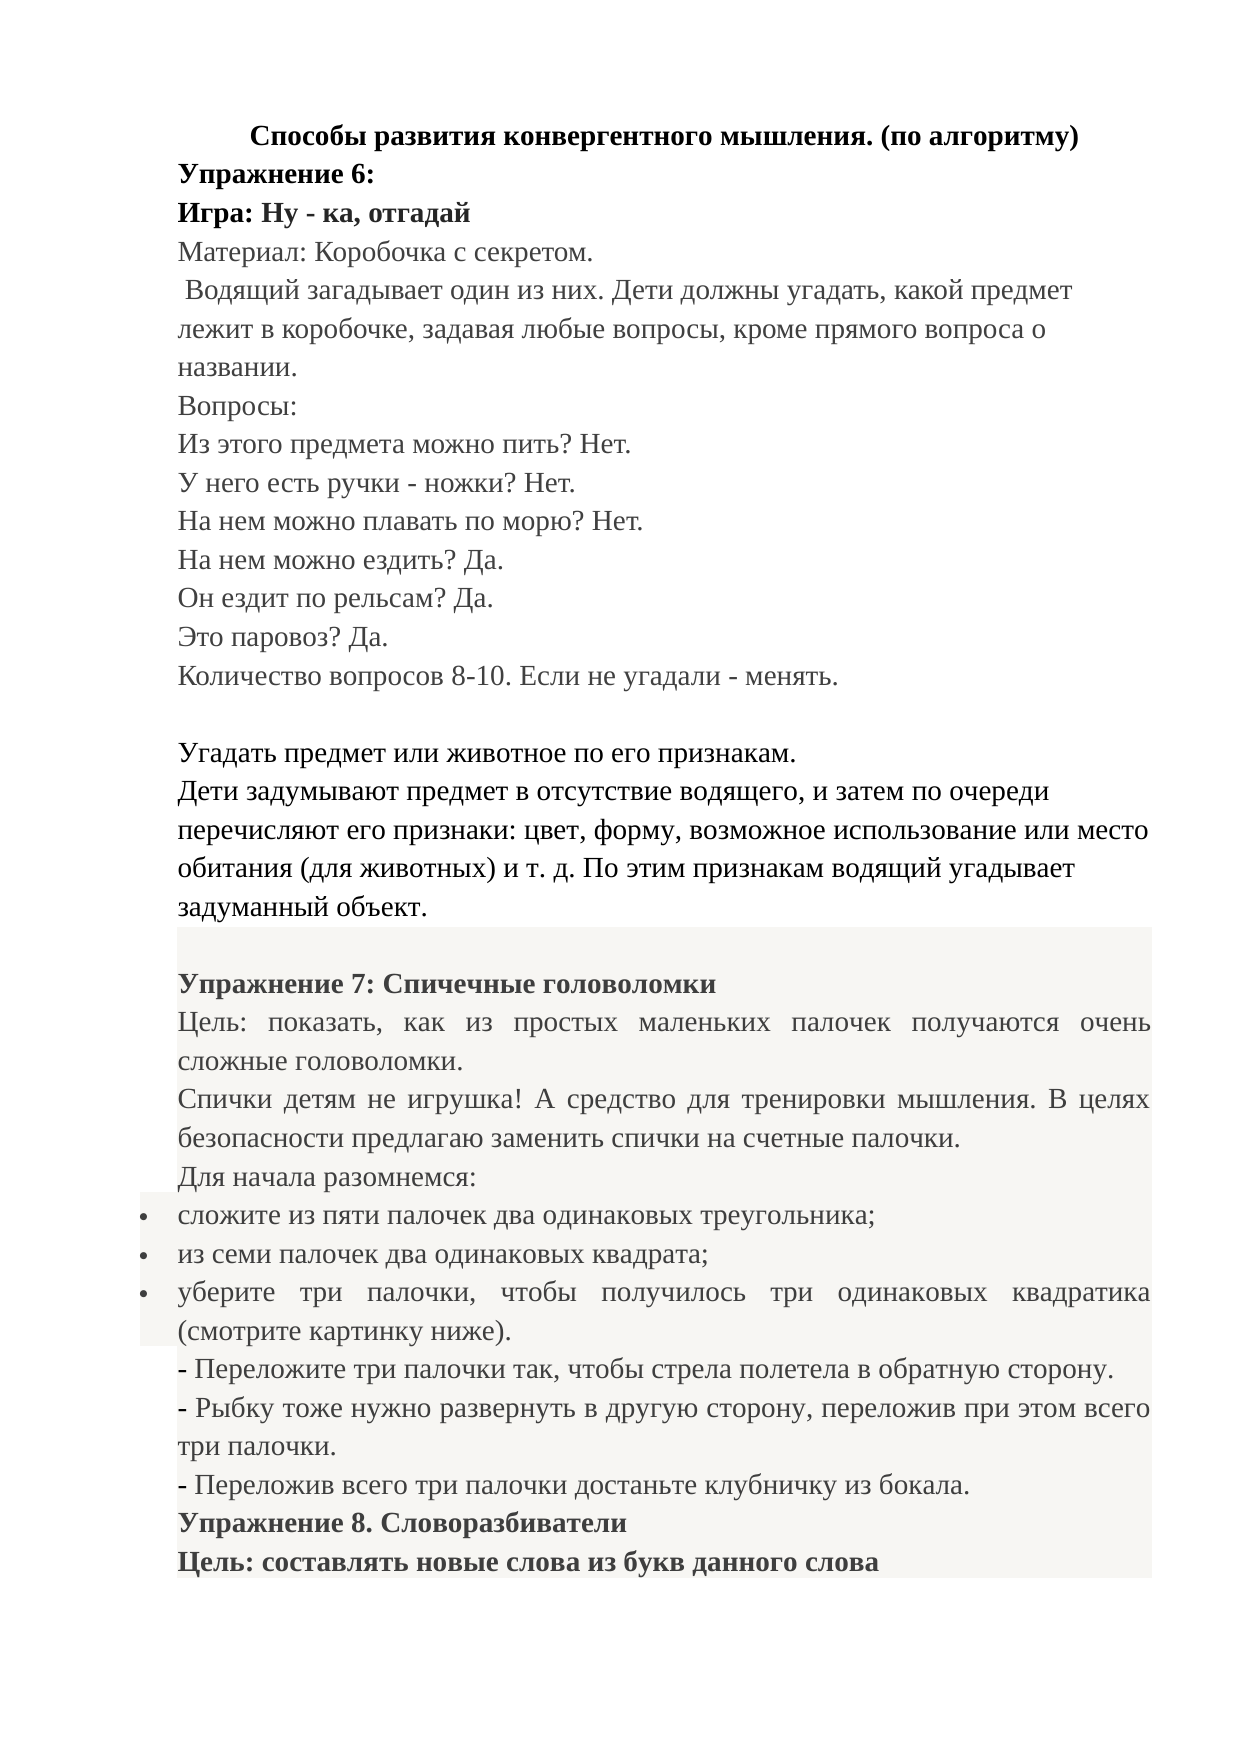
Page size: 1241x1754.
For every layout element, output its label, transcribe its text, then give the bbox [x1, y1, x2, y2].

text Водящий загадывает один из них. Дети должны угадать, какой предмет лежит в коробочке, задавая любые вопросы, кроме прямого вопроса о названии. [177, 272, 1152, 383]
text Цель: показать, как из простых маленьких палочек получаются очень сложные головоломки. [177, 1004, 1152, 1077]
text Упражнение 6: [177, 157, 1152, 190]
text - Переложите три палочки так, чтобы стрела полетела в обратную сторону. [177, 1351, 1152, 1385]
list сложите из пяти палочек два одинаковых треугольника; [140, 1197, 1152, 1231]
text - Рыбку тоже нужно развернуть в другую сторону, переложив при этом всего три палочки. [177, 1390, 1152, 1462]
text Для начала разомнемся: [177, 1159, 1152, 1192]
text У него есть ручки - ножки? Нет. [177, 465, 1152, 498]
text Количество вопросов 8-10. Если не угадали - менять. [177, 658, 1152, 691]
text Из этого предмета можно пить? Нет. [177, 426, 1152, 460]
text - Переложив всего три палочки достаньте клубничку из бокала. [177, 1467, 1152, 1501]
text Игра: Ну - ка, отгадай [177, 195, 1152, 229]
text Спички детям не игрушка! А средство для тренировки мышления. В целях безопасности предлагаю заменить спички на счетные палочки. [177, 1082, 1152, 1154]
text Это паровоз? Да. [177, 619, 1152, 653]
subtitle Цель: составлять новые слова из букв данного слова [177, 1544, 1152, 1578]
list уберите три палочки, чтобы получилось три одинаковых квадратика (смотрите картинку ниже). [140, 1274, 1152, 1346]
text Он ездит по рельсам? Да. [177, 581, 1152, 614]
list из семи палочек два одинаковых квадрата; [140, 1236, 1152, 1269]
text На нем можно плавать по морю? Нет. [177, 503, 1152, 537]
text Угадать предмет или животное по его признакам. Дети задумывают предмет в отсутствие водящего, и затем по очереди перечисляют его признаки: цвет, форму, возможное использование или место обитания (для животных) и т. д. По этим признакам водящий угадывает задуманный объект. [177, 735, 1152, 922]
subtitle Упражнение 8. Словоразбиватели [177, 1506, 1152, 1539]
text Материал: Коробочка с секретом. [177, 234, 1152, 267]
subtitle Упражнение 7: Спичечные головоломки [177, 966, 1152, 999]
text На нем можно ездить? Да. [177, 542, 1152, 576]
text Способы развития конвергентного мышления. (по алгоритму) [177, 118, 1152, 152]
text Вопросы: [177, 388, 1152, 421]
